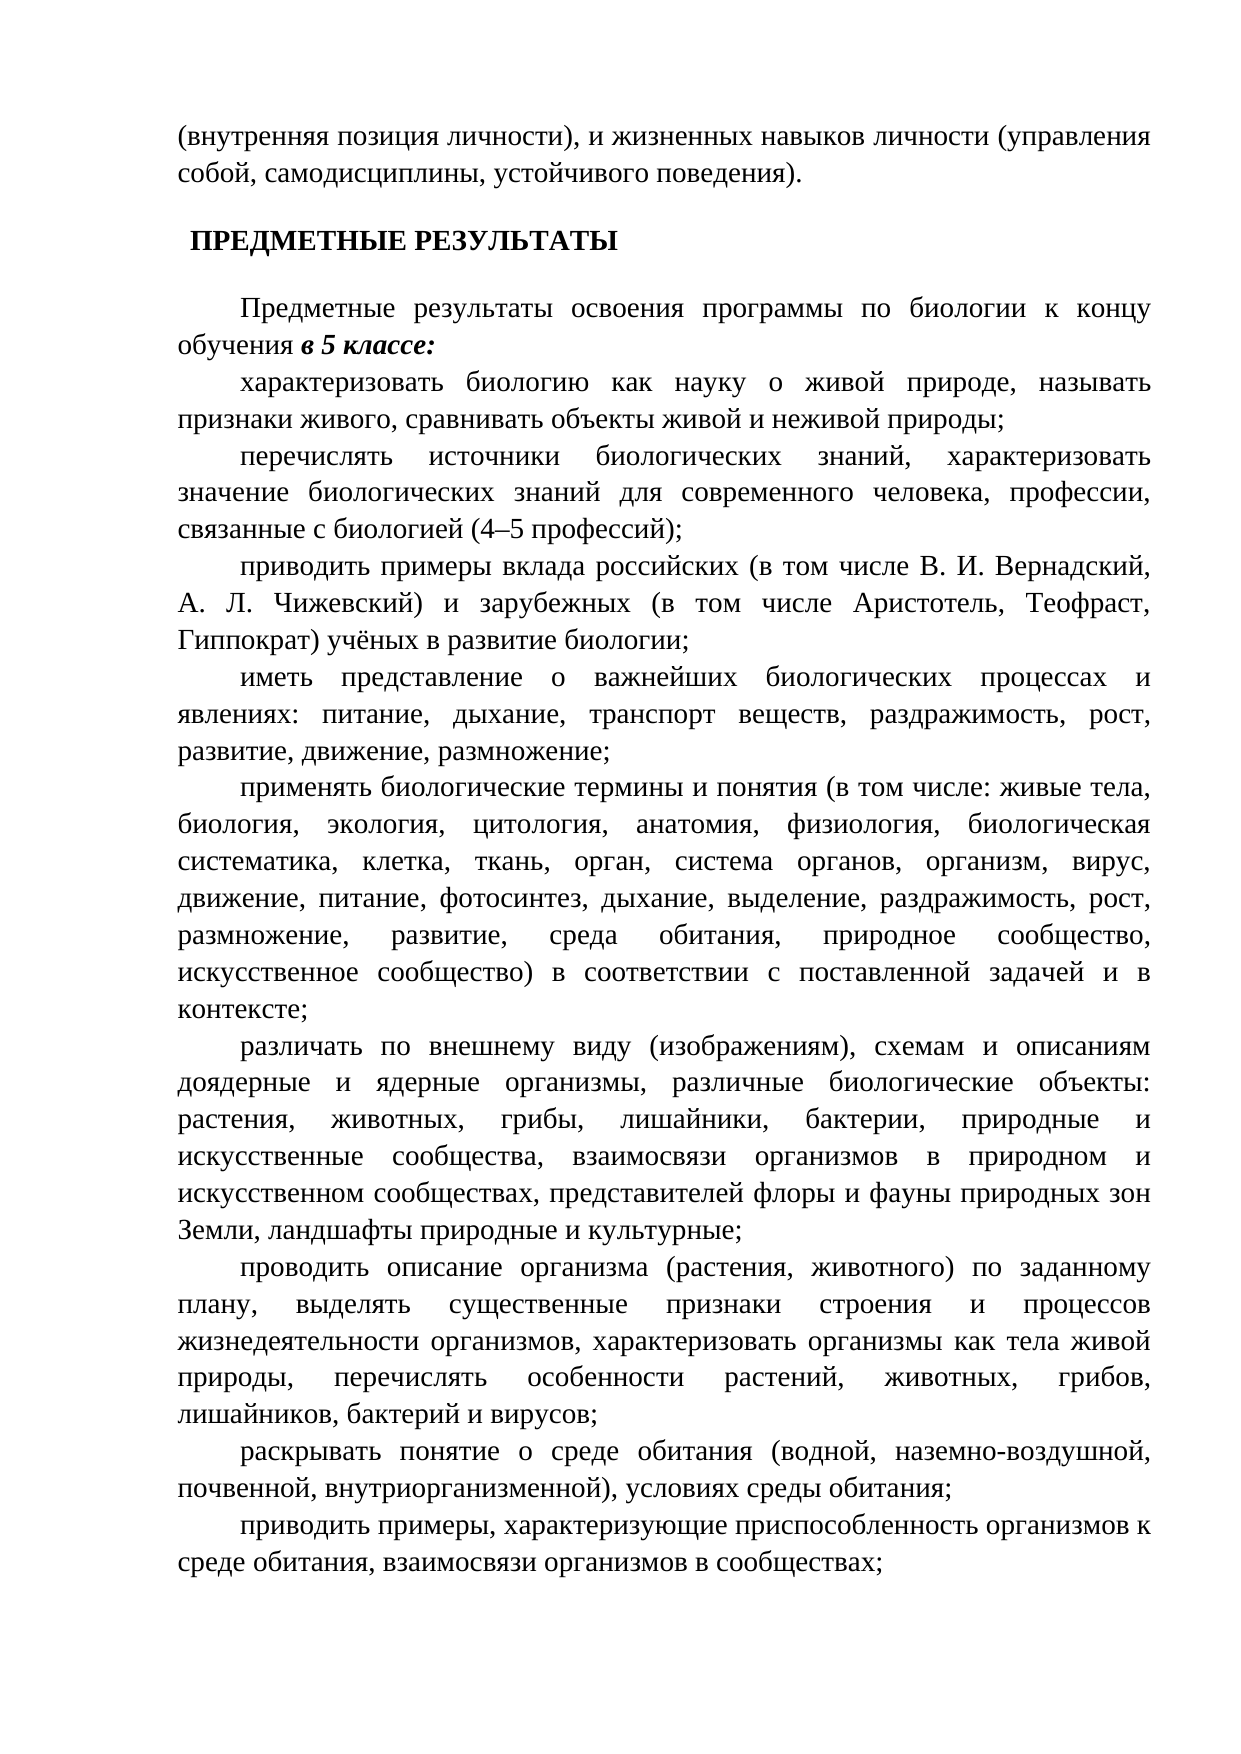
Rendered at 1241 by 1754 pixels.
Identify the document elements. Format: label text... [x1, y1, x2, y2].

text приводить примеры вклада российских (в том числе В. И. Вернадский, А. Л. Чижевский) и зарубежных (в том числе Аристотель, Теофраст, Гиппократ) учёных в развитие биологии; [177, 548, 1152, 656]
text перечислять источники биологических знаний, характеризовать значение биологических знаний для современного человека, профессии, связанные с биологией (4–5 профессий); [177, 438, 1152, 545]
text иметь представление о важнейших биологических процессах и явлениях: питание, дыхание, транспорт веществ, раздражимость, рост, развитие, движение, размножение; [177, 659, 1152, 766]
text Предметные результаты освоения программы по биологии к концу обучения в 5 классе: [177, 290, 1152, 361]
text проводить описание организма (растения, животного) по заданному плану, выделять существенные признаки строения и процессов жизнедеятельности организмов, характеризовать организмы как тела живой природы, перечислять особенности растений, животных, грибов, лишайников, бактерий и вирусов; [177, 1249, 1152, 1430]
text применять биологические термины и понятия (в том числе: живые тела, биология, экология, цитология, анатомия, физиология, биологическая систематика, клетка, ткань, орган, система органов, организм, вирус, движение, питание, фотосинтез, дыхание, выделение, раздражимость, рост, размножение, развитие, среда обитания, природное сообщество, искусственное сообщество) в соответствии с поставленной задачей и в контексте; [177, 769, 1152, 1024]
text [177, 118, 1152, 188]
text приводить примеры, характеризующие приспособленность организмов к среде обитания, взаимосвязи организмов в сообществах; [177, 1507, 1152, 1577]
text ПРЕДМЕТНЫЕ РЕЗУЛЬТАТЫ [190, 223, 1152, 256]
text характеризовать биологию как науку о живой природе, называть признаки живого, сравнивать объекты живой и неживой природы; [177, 364, 1152, 434]
text различать по внешнему виду (изображениям), схемам и описаниям доядерные и ядерные организмы, различные биологические объекты: растения, животных, грибы, лишайники, бактерии, природные и искусственные сообщества, взаимосвязи организмов в природном и искусственном сообществах, представителей флоры и фауны природных зон Земли, ландшафты природные и культурные; [177, 1028, 1152, 1246]
text раскрывать понятие о среде обитания (водной, наземно-воздушной, почвенной, внутриорганизменной), условиях среды обитания; [177, 1433, 1152, 1504]
